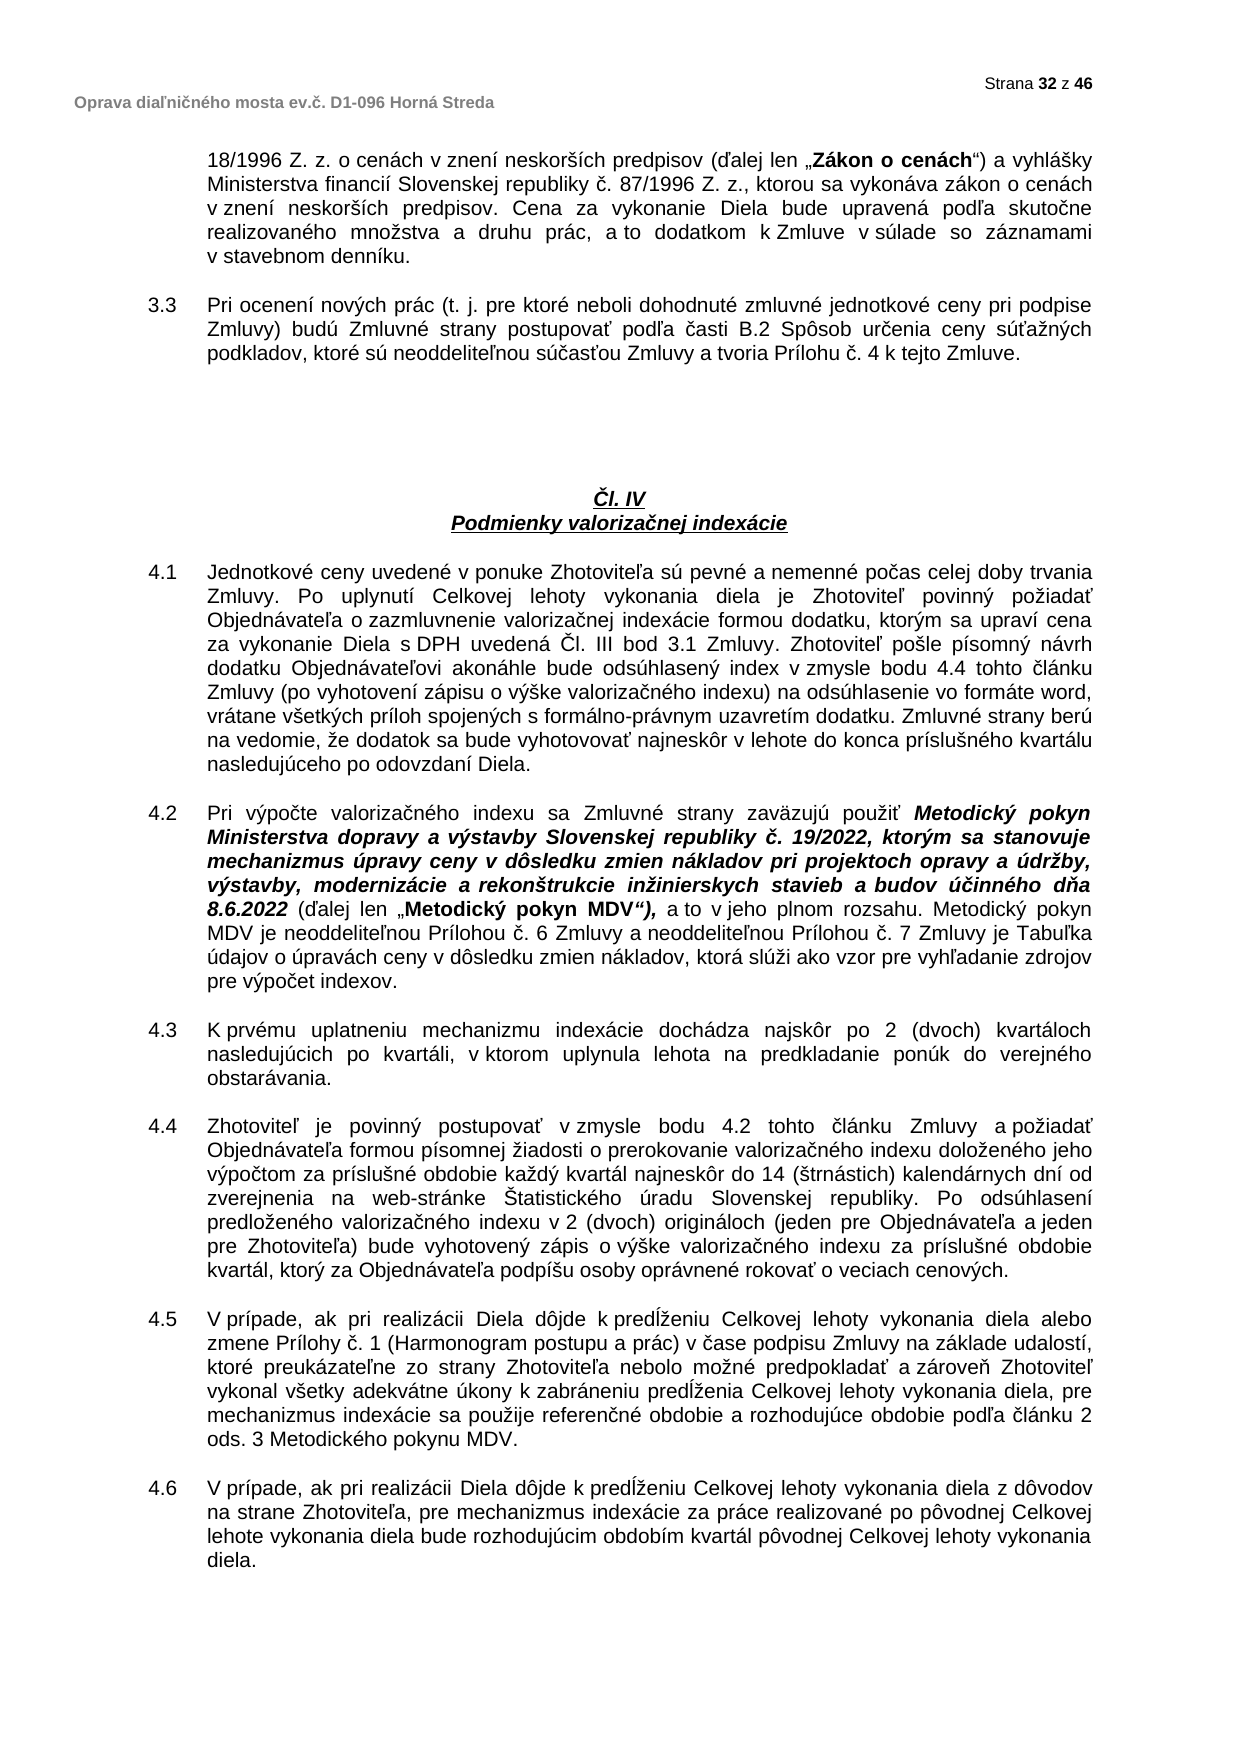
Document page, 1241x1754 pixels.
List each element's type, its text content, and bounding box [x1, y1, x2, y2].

list Jednotkové ceny uvedené v ponuke Zhotoviteľa sú pevné a nemenné počas celej doby trvania Zmluvy. Po uplynutí Celkovej lehoty vykonania diela je Zhotoviteľ povinný požiadať Objednávateľa o zazmluvnenie valorizačnej indexácie formou dodatku, ktorým sa upraví cena za vykonanie Diela s DPH uvedená Čl. III bod 3.1 Zmluvy. Zhotoviteľ pošle písomný návrh dodatku Objednávateľovi akonáhle bude odsúhlasený index v zmysle bodu 4.4 tohto článku Zmluvy (po vyhotovení zápisu o výške valorizačného indexu) na odsúhlasenie vo formáte word, vrátane všetkých príloh spojených s formálno-právnym uzavretím dodatku. Zmluvné strany berú na vedomie, že dodatok sa bude vyhotovovať najneskôr v lehote do konca príslušného kvartálu nasledujúceho po odovzdaní Diela. [162, 560, 1093, 776]
list Pri výpočte valorizačného indexu sa Zmluvné strany zaväzujú použiť Metodický pokyn Ministerstva dopravy a výstavby Slovenskej republiky č. 19/2022, ktorým sa stanovuje mechanizmus úpravy ceny v dôsledku zmien nákladov pri projektoch opravy a údržby, výstavby, modernizácie a rekonštrukcie inžinierskych stavieb a budov účinného dňa 8.6.2022 (ďalej len „Metodický pokyn MDV“), a to v jeho plnom rozsahu. Metodický pokyn MDV je neoddeliteľnou Prílohou č. 6 Zmluvy a neoddeliteľnou Prílohou č. 7 Zmluvy je Tabuľka údajov o úpravách ceny v dôsledku zmien nákladov, ktorá slúži ako vzor pre vyhľadanie zdrojov pre výpočet indexov. [162, 801, 1093, 992]
list V prípade, ak pri realizácii Diela dôjde k predĺženiu Celkovej lehoty vykonania diela z dôvodov na strane Zhotoviteľa, pre mechanizmus indexácie za práce realizované po pôvodnej Celkovej lehote vykonania diela bude rozhodujúcim obdobím kvartál pôvodnej Celkovej lehoty vykonania diela. [162, 1476, 1093, 1572]
text Podmienky valorizačnej indexácie [148, 511, 1093, 535]
list V prípade, ak pri realizácii Diela dôjde k predĺženiu Celkovej lehoty vykonania diela alebo zmene Prílohy č. 1 (Harmonogram postupu a prác) v čase podpisu Zmluvy na základe udalostí, ktoré preukázateľne zo strany Zhotoviteľa nebolo možné predpokladať a zároveň Zhotoviteľ vykonal všetky adekvátne úkony k zabráneniu predĺženia Celkovej lehoty vykonania diela, pre mechanizmus indexácie sa použije referenčné obdobie a rozhodujúce obdobie podľa článku 2 ods. 3 Metodického pokynu MDV. [162, 1307, 1093, 1451]
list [148, 148, 1093, 267]
list Zhotoviteľ je povinný postupovať v zmysle bodu 4.2 tohto článku Zmluvy a požiadať Objednávateľa formou písomnej žiadosti o prerokovanie valorizačného indexu doloženého jeho výpočtom za príslušné obdobie každý kvartál najneskôr do 14 (štrnástich) kalendárnych dní od zverejnenia na web-stránke Štatistického úradu Slovenskej republiky. Po odsúhlasení predloženého valorizačného indexu v 2 (dvoch) origináloch (jeden pre Objednávateľa a jeden pre Zhotoviteľa) bude vyhotovený zápis o výške valorizačného indexu za príslušné obdobie kvartál, ktorý za Objednávateľa podpíšu osoby oprávnené rokovať o veciach cenových. [162, 1114, 1093, 1282]
list Pri ocenení nových prác (t. j. pre ktoré neboli dohodnuté zmluvné jednotkové ceny pri podpise Zmluvy) budú Zmluvné strany postupovať podľa časti B.2 Spôsob určenia ceny súťažných podkladov, ktoré sú neoddeliteľnou súčasťou Zmluvy a tvoria Prílohu č. 4 k tejto Zmluve. [148, 292, 1093, 364]
list K prvému uplatneniu mechanizmu indexácie dochádza najskôr po 2 (dvoch) kvartáloch nasledujúcich po kvartáli, v ktorom uplynula lehota na predkladanie ponúk do verejného obstarávania. [162, 1017, 1093, 1089]
text Čl. IV [148, 487, 1093, 511]
